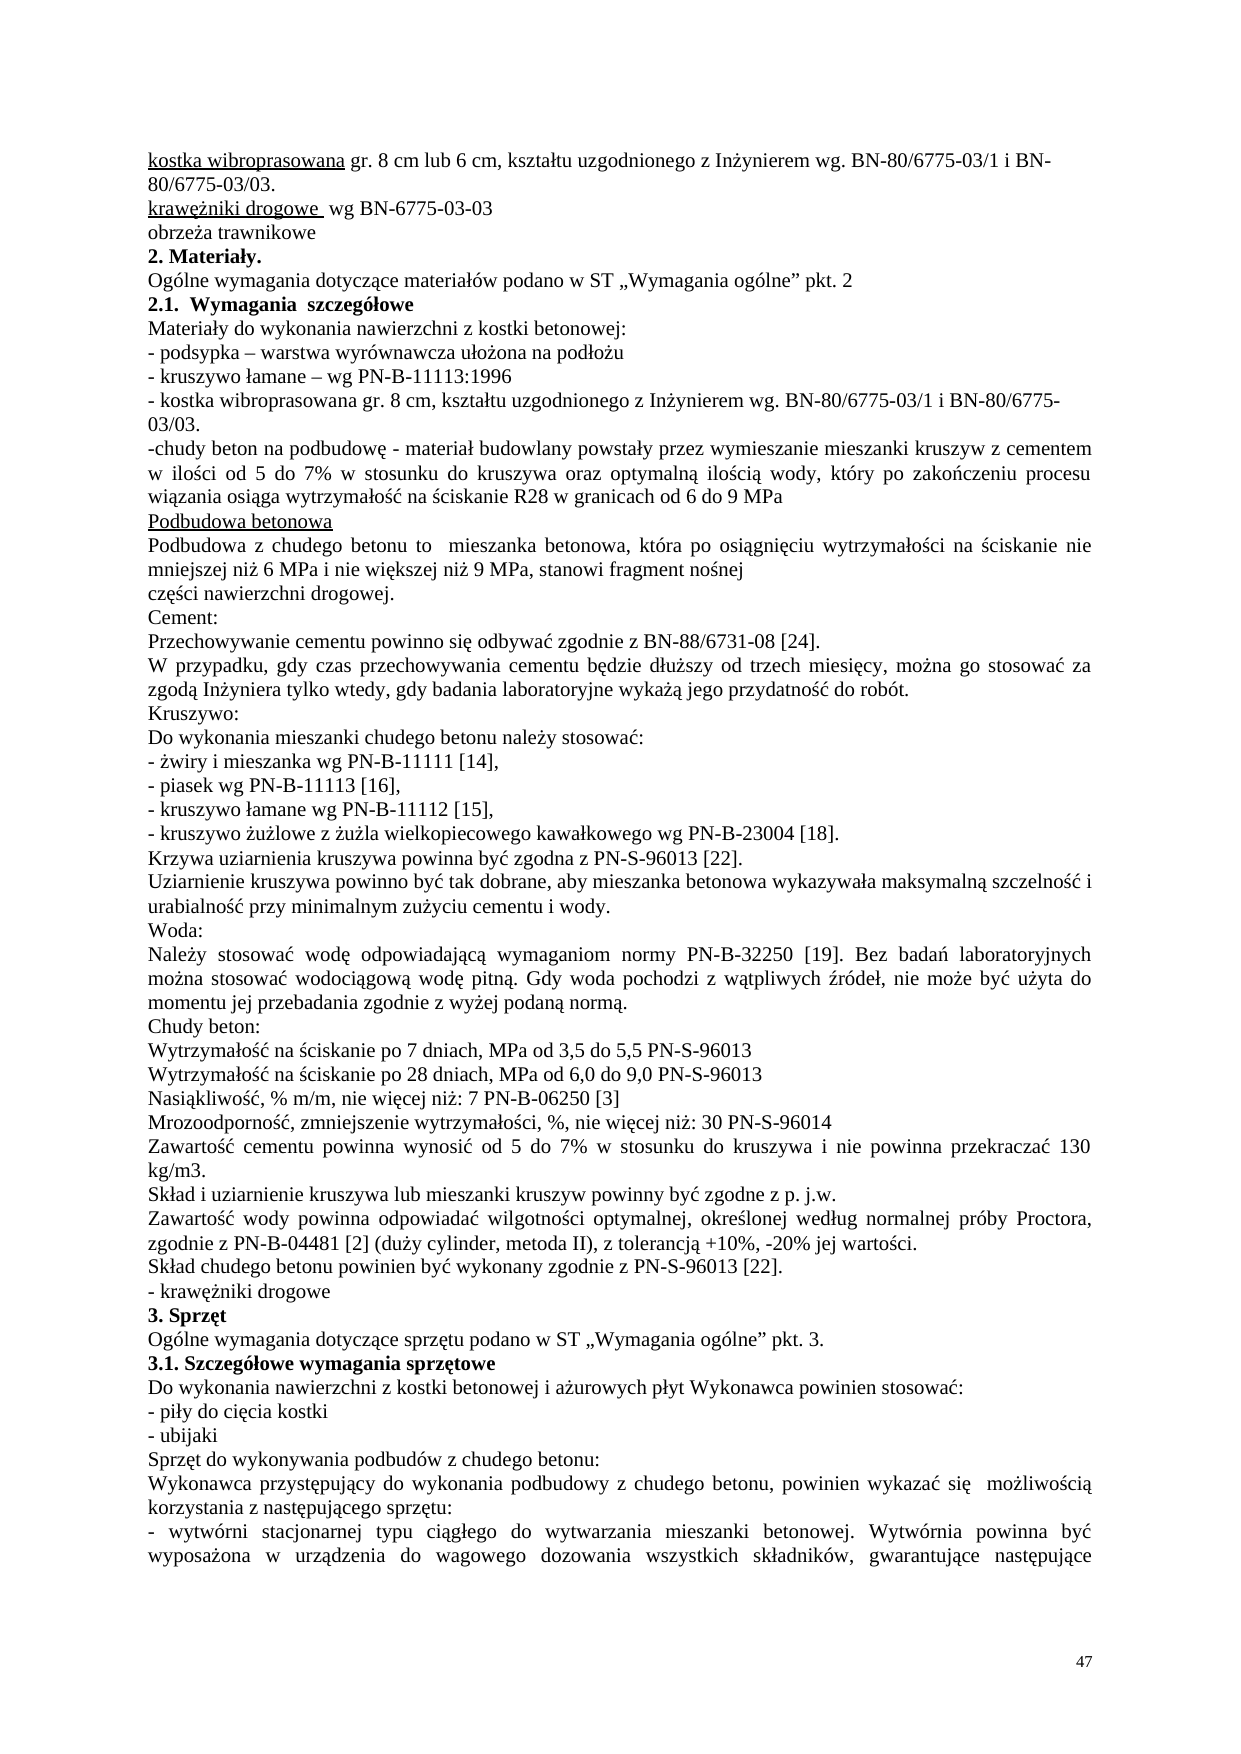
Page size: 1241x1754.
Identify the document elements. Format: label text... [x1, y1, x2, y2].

text Ogólne wymagania dotyczące materiałów podano w ST „Wymagania ogólne” pkt. 2 [148, 268, 1093, 292]
text - kruszywo łamane – wg PN-B-11113:1996 [148, 364, 1093, 388]
text Podbudowa betonowa [148, 508, 1093, 533]
text Mrozoodporność, zmniejszenie wytrzymałości, %, nie więcej niż: 30 PN-S-96014 [148, 1110, 1093, 1134]
text Zawartość cementu powinna wynosić od 5 do 7% w stosunku do kruszywa i nie powinna przekraczać 130 kg/m3. [148, 1134, 1093, 1182]
text 3.1. Szczegółowe wymagania sprzętowe [148, 1351, 1093, 1375]
text Kruszywo: [148, 701, 1093, 725]
text Do wykonania nawierzchni z kostki betonowej i ażurowych płyt Wykonawca powinien stosować: [148, 1375, 1093, 1399]
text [148, 1519, 1093, 1567]
text Zawartość wody powinna odpowiadać wilgotności optymalnej, określonej według normalnej próby Proctora, zgodnie z PN-B-04481 [2] (duży cylinder, metoda II), z tolerancją +10%, -20% jej wartości. [148, 1206, 1093, 1254]
subtitle 3. Sprzęt [148, 1303, 1093, 1327]
text Sprzęt do wykonywania podbudów z chudego betonu: [148, 1447, 1093, 1471]
text Uziarnienie kruszywa powinno być tak dobrane, aby mieszanka betonowa wykazywała maksymalną szczelność i urabialność przy minimalnym zużyciu cementu i wody. [148, 869, 1093, 918]
text Do wykonania mieszanki chudego betonu należy stosować: [148, 725, 1093, 749]
text - piły do cięcia kostki [148, 1399, 1093, 1423]
text -chudy beton na podbudowę - materiał budowlany powstały przez wymieszanie mieszanki kruszyw z cementem w ilości od 5 do 7% w stosunku do kruszywa oraz optymalną ilością wody, który po zakończeniu procesu wiązania osiąga wytrzymałość na ściskanie R28 w granicach od 6 do 9 MPa [148, 436, 1093, 508]
text Podbudowa z chudego betonu to mieszanka betonowa, która po osiągnięciu wytrzymałości na ściskanie nie mniejszej niż 6 MPa i nie większej niż 9 MPa, stanowi fragment nośnej [148, 533, 1093, 581]
text Wytrzymałość na ściskanie po 7 dniach, MPa od 3,5 do 5,5 PN-S-96013 [148, 1038, 1093, 1062]
text części nawierzchni drogowej. [148, 581, 1093, 605]
text obrzeża trawnikowe [148, 220, 1093, 244]
text Materiały do wykonania nawierzchni z kostki betonowej: [148, 316, 1093, 340]
text W przypadku, gdy czas przechowywania cementu będzie dłuższy od trzech miesięcy, można go stosować za zgodą Inżyniera tylko wtedy, gdy badania laboratoryjne wykażą jego przydatność do robót. [148, 653, 1093, 701]
text - kostka wibroprasowana gr. , kształtu uzgodnionego z Inżynierem wg. BN-80/6775-03/1 i BN-80/6775-03/03. [148, 388, 1093, 436]
text - krawężniki drogowe [148, 1278, 1093, 1303]
text Krzywa uziarnienia kruszywa powinna być zgodna z PN-S-96013 [22]. [148, 845, 1093, 869]
text Woda: [148, 918, 1093, 942]
text Ogólne wymagania dotyczące sprzętu podano w ST „Wymagania ogólne” pkt. 3. [148, 1327, 1093, 1351]
text Należy stosować wodę odpowiadającą wymaganiom normy PN-B-32250 [19]. Bez badań laboratoryjnych można stosować wodociągową wodę pitną. Gdy woda pochodzi z wątpliwych źródeł, nie może być użyta do momentu jej przebadania zgodnie z wyżej podaną normą. [148, 942, 1093, 1014]
text Nasiąkliwość, % m/m, nie więcej niż: 7 PN-B-06250 [3] [148, 1086, 1093, 1110]
text Wykonawca przystępujący do wykonania podbudowy z chudego betonu, powinien wykazać się możliwością korzystania z następującego sprzętu: [148, 1471, 1093, 1519]
text - podsypka – warstwa wyrównawcza ułożona na podłożu [148, 340, 1093, 364]
text 2. Materiały. [148, 244, 1093, 268]
text Chudy beton: [148, 1014, 1093, 1038]
text Skład chudego betonu powinien być wykonany zgodnie z PN-S-96013 [22]. [148, 1254, 1093, 1278]
text 2.1. Wymagania szczegółowe [148, 292, 1093, 316]
text - ubijaki [148, 1423, 1093, 1447]
text Skład i uziarnienie kruszywa lub mieszanki kruszyw powinny być zgodne z p. j.w. [148, 1182, 1093, 1206]
text - kruszywo żużlowe z żużla wielkopiecowego kawałkowego wg PN-B-23004 [18]. [148, 821, 1093, 845]
text - kruszywo łamane wg PN-B-11112 [15], [148, 797, 1093, 821]
text - żwiry i mieszanka wg PN-B-11111 [14], [148, 749, 1093, 773]
text kostka wibroprasowana gr. , kształtu uzgodnionego z Inżynierem wg. BN-80/6775-03/1 i BN-80/6775-03/03. [148, 148, 1093, 196]
text Przechowywanie cementu powinno się odbywać zgodnie z BN-88/6731-08 [24]. [148, 629, 1093, 653]
text krawężniki drogowe wg BN-6775-03-03 [148, 196, 1093, 220]
text Wytrzymałość na ściskanie po 28 dniach, MPa od 6,0 do 9,0 PN-S-96013 [148, 1062, 1093, 1086]
text Cement: [148, 605, 1093, 629]
text - piasek wg PN-B-11113 [16], [148, 773, 1093, 797]
